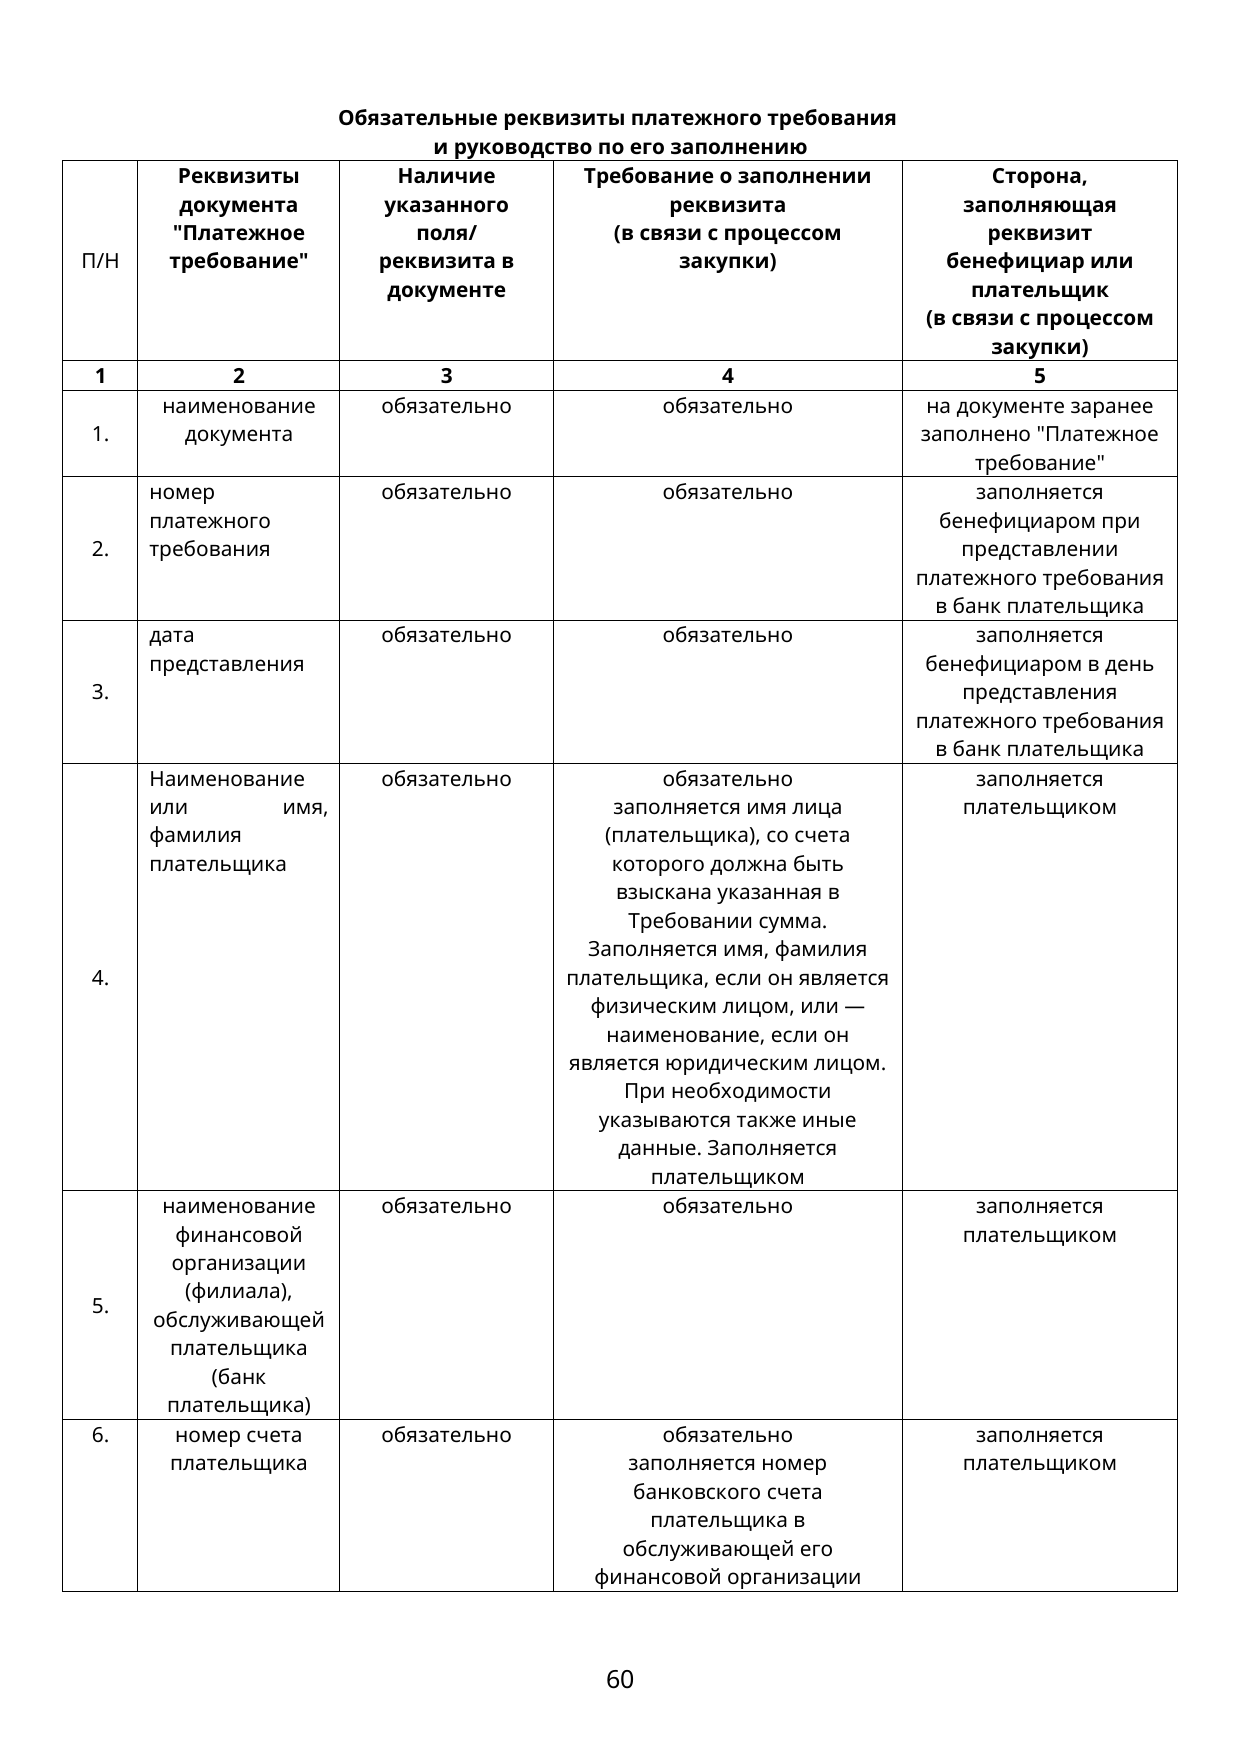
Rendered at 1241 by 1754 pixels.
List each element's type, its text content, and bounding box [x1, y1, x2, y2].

table_cell 1 [63, 361, 137, 390]
text Обязательные реквизиты платежного требования и руководство по его заполнению [207, 103, 1034, 160]
table_cell наименование документа [138, 391, 339, 476]
table_cell 5 [903, 361, 1177, 390]
table_cell номер платежного требования [138, 477, 339, 619]
table_cell номер счета плательщика [138, 1420, 339, 1591]
table_cell 5. [63, 1191, 137, 1419]
table_header Сторона, заполняющая реквизит бенефициар или плательщик (в связи с процессом закупки) [903, 161, 1177, 360]
table_header Реквизиты документа "Платежное требование" [138, 161, 339, 360]
table_cell 4. [63, 764, 137, 1190]
table_cell 6. [63, 1420, 137, 1591]
table_cell обязательно [340, 1420, 553, 1591]
table_cell обязательно [340, 477, 553, 619]
table_cell 2. [63, 477, 137, 619]
table_cell заполняется плательщиком [903, 764, 1177, 1190]
table_cell заполняется плательщиком [903, 1420, 1177, 1591]
table_cell обязательно [340, 621, 553, 763]
table_cell наименование финансовой организации (филиала), обслуживающей плательщика (банк плательщика) [138, 1191, 339, 1419]
table_cell 1. [63, 391, 137, 476]
table_cell обязательно [554, 621, 902, 763]
table_cell дата представления [138, 621, 339, 763]
table_cell обязательно [340, 1191, 553, 1419]
table_cell обязательно [340, 764, 553, 1190]
table_cell 3 [340, 361, 553, 390]
table_cell обязательно [554, 477, 902, 619]
table_cell обязательно [554, 1191, 902, 1419]
table_cell обязательно [554, 391, 902, 476]
table_cell обязательно заполняется имя лица (плательщика), со счета которого должна быть взыскана указанная в Требовании сумма. Заполняется имя, фамилия плательщика, если он является физическим лицом, или — наименование, если он является юридическим лицом. При необходимости указываются также иные данные. Заполняется плательщиком [554, 764, 902, 1190]
table_cell заполняется бенефициаром при представлении платежного требования в банк плательщика [903, 477, 1177, 619]
table_cell заполняется бенефициаром в день представления платежного требования в банк плательщика [903, 621, 1177, 763]
table_cell обязательно [340, 391, 553, 476]
table_header Наличие указанного поля/ реквизита в документе [340, 161, 553, 360]
table_cell на документе заранее заполнено "Платежное требование" [903, 391, 1177, 476]
table_cell 3. [63, 621, 137, 763]
table_cell заполняется плательщиком [903, 1191, 1177, 1419]
table_header Требование о заполнении реквизита (в связи с процессом закупки) [554, 161, 902, 360]
table_cell Наименование или имя, фамилия плательщика [138, 764, 339, 1190]
table_cell 2 [138, 361, 339, 390]
table_header П/Н [63, 161, 137, 360]
table_cell 4 [554, 361, 902, 390]
